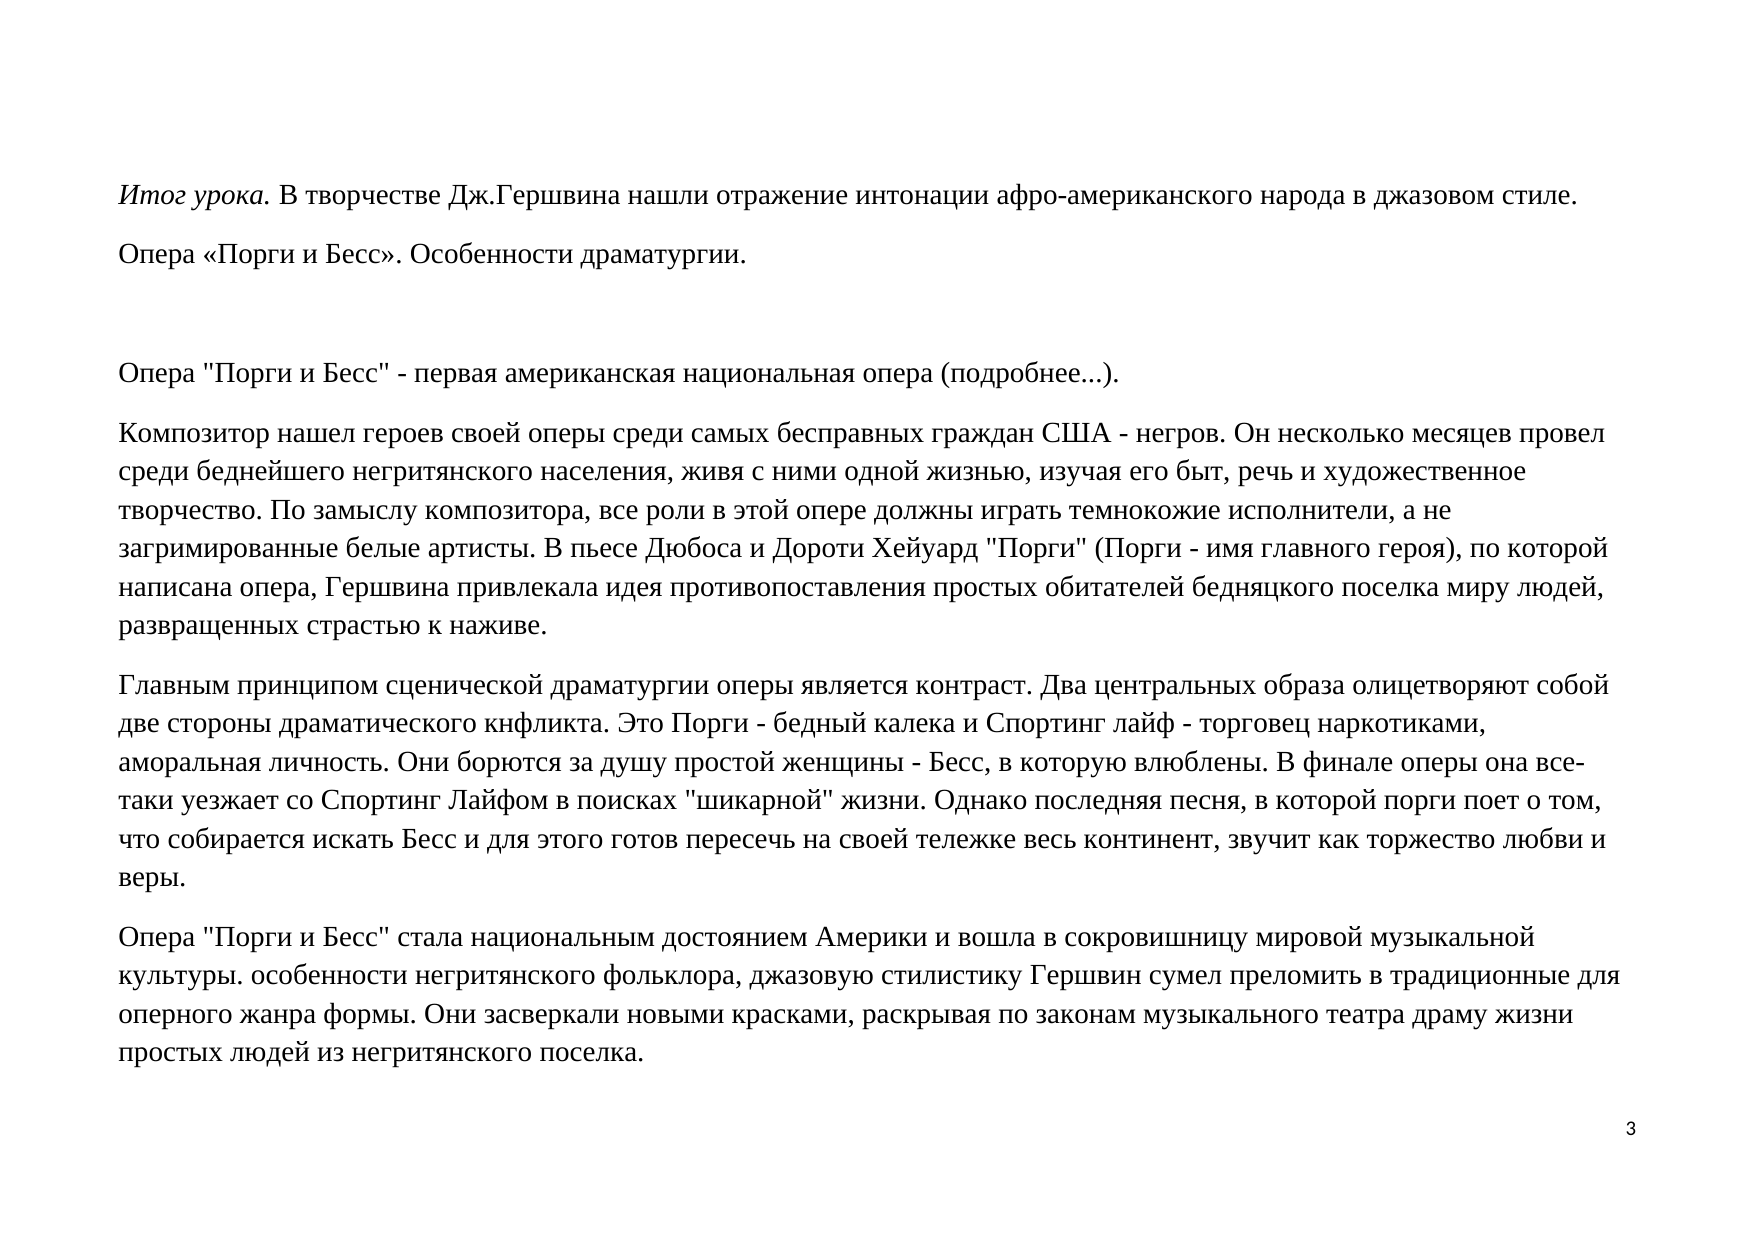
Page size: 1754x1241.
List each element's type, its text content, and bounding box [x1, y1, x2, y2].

text Итог урока. В творчестве Дж.Гершвина нашли отражение интонации афро-американского народа в джазовом стиле. [118, 177, 1636, 211]
text Композитор нашел героев своей оперы среди самых бесправных граждан США - негров. Он несколько месяцев провел среди беднейшего негритянского населения, живя с ними одной жизнью, изучая его быт, речь и художественное творчество. По замыслу композитора, все роли в этой опере должны играть темнокожие исполнители, а не загримированные белые артисты. В пьесе Дюбоса и Дороти Хейуард "Порги" (Порги - имя главного героя), по которой написана опера, Гершвина привлекала идея противопоставления простых обитателей бедняцкого поселка миру людей, развращенных страстью к наживе. [118, 415, 1636, 641]
text Опера "Порги и Бесс" стала национальным достоянием Америки и вошла в сокровишницу мировой музыкальной культуры. особенности негритянского фольклора, джазовую стилистику Гершвин сумел преломить в традиционные для оперного жанра формы. Они засверкали новыми красками, раскрывая по законам музыкального театра драму жизни простых людей из негритянского поселка. [118, 919, 1636, 1068]
text Опера "Порги и Бесс" - первая американская национальная опера (подробнее...). [118, 355, 1636, 389]
text Главным принципом сценической драматургии оперы является контраст. Два центральных образа олицетворяют собой две стороны драматического кнфликта. Это Порги - бедный калека и Спортинг лайф - торговец наркотиками, аморальная личность. Они борются за душу простой женщины - Бесс, в которую влюблены. В финале оперы она все-таки уезжает со Спортинг Лайфом в поисках "шикарной" жизни. Однако последняя песня, в которой порги поет о том, что собирается искать Бесс и для этого готов пересечь на своей тележке весь континент, звучит как торжество любви и веры. [118, 667, 1636, 893]
text Опера «Порги и Бесс». Особенности драматургии. [118, 237, 1636, 270]
